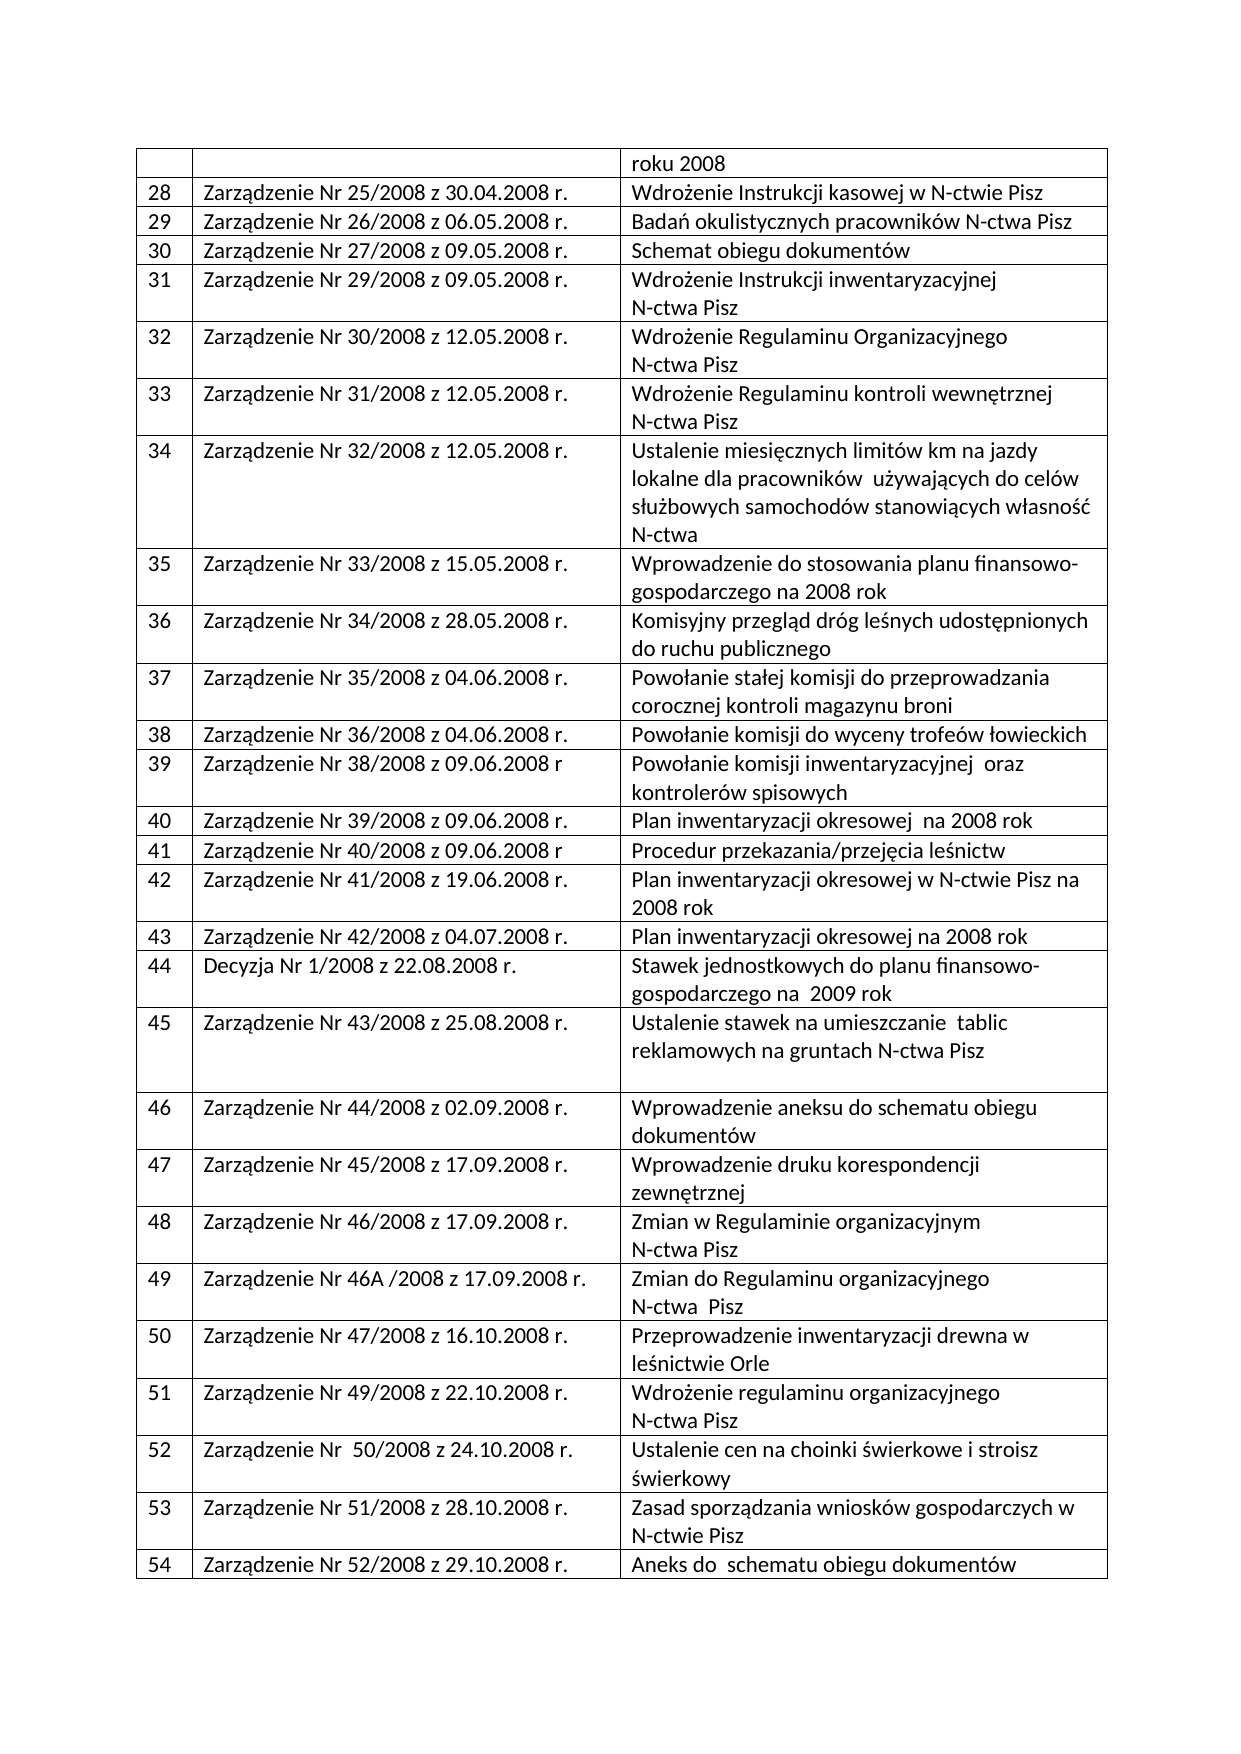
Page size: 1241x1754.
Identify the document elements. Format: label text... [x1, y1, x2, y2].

table_cell Plan inwentaryzacji okresowej na 2008 rok [621, 807, 1107, 835]
table_cell Zarządzenie Nr 49/2008 z 22.10.2008 r. [193, 1379, 620, 1434]
table_cell 52 [137, 1436, 192, 1492]
table_cell Stawek jednostkowych do planu finansowo-gospodarczego na 2009 rok [621, 951, 1107, 1007]
table_cell 54 [137, 1550, 192, 1578]
table_cell 46 [137, 1093, 192, 1149]
table_cell Powołanie komisji do wyceny trofeów łowieckich [621, 721, 1107, 748]
table_cell Wdrożenie Regulaminu Organizacyjnego N-ctwa Pisz [621, 322, 1107, 378]
table_cell Zarządzenie Nr 52/2008 z 29.10.2008 r. [193, 1550, 620, 1578]
table_cell Wdrożenie Instrukcji inwentaryzacyjnej N-ctwa Pisz [621, 265, 1107, 321]
table_cell Aneks do schematu obiegu dokumentów [621, 1550, 1107, 1578]
table_cell Komisyjny przegląd dróg leśnych udostępnionych do ruchu publicznego [621, 606, 1107, 662]
table_cell Badań okulistycznych pracowników N-ctwa Pisz [621, 207, 1107, 235]
table_cell Zarządzenie Nr 46A /2008 z 17.09.2008 r. [193, 1264, 620, 1320]
table_cell Zarządzenie Nr 25/2008 z 30.04.2008 r. [193, 178, 620, 206]
table_cell 32 [137, 322, 192, 378]
table_cell Zarządzenie Nr 41/2008 z 19.06.2008 r. [193, 865, 620, 921]
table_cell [193, 149, 620, 177]
table_cell Zarządzenie Nr 27/2008 z 09.05.2008 r. [193, 236, 620, 264]
table_cell Schemat obiegu dokumentów [621, 236, 1107, 264]
table_cell 33 [137, 379, 192, 435]
table_cell Powołanie komisji inwentaryzacyjnej oraz kontrolerów spisowych [621, 750, 1107, 806]
table_cell 36 [137, 606, 192, 662]
table_cell Zarządzenie Nr 30/2008 z 12.05.2008 r. [193, 322, 620, 378]
table_cell Zmian do Regulaminu organizacyjnego N-ctwa Pisz [621, 1264, 1107, 1320]
table_cell Ustalenie miesięcznych limitów km na jazdy lokalne dla pracowników używających do celów służbowych samochodów stanowiących własność N-ctwa [621, 436, 1107, 548]
table_cell Wprowadzenie aneksu do schematu obiegu dokumentów [621, 1093, 1107, 1149]
table_cell 47 [137, 1150, 192, 1206]
table_cell 35 [137, 549, 192, 605]
table_cell Wprowadzenie druku korespondencji zewnętrznej [621, 1150, 1107, 1206]
table_cell 43 [137, 922, 192, 950]
table_cell 37 [137, 664, 192, 719]
table_cell Zmian w Regulaminie organizacyjnym N-ctwa Pisz [621, 1207, 1107, 1263]
table_cell Zarządzenie Nr 40/2008 z 09.06.2008 r [193, 836, 620, 864]
table_cell 41 [137, 836, 192, 864]
table_cell Zarządzenie Nr 31/2008 z 12.05.2008 r. [193, 379, 620, 435]
table_cell 44 [137, 951, 192, 1007]
table_cell Zarządzenie Nr 26/2008 z 06.05.2008 r. [193, 207, 620, 235]
table_cell Powołanie stałej komisji do przeprowadzania corocznej kontroli magazynu broni [621, 664, 1107, 719]
table_cell Ustalenie cen na choinki świerkowe i stroisz świerkowy [621, 1436, 1107, 1492]
table_cell 45 [137, 1008, 192, 1092]
table_cell Zarządzenie Nr 32/2008 z 12.05.2008 r. [193, 436, 620, 548]
table_cell Decyzja Nr 1/2008 z 22.08.2008 r. [193, 951, 620, 1007]
table_cell Zarządzenie Nr 43/2008 z 25.08.2008 r. [193, 1008, 620, 1092]
table_cell Zarządzenie Nr 50/2008 z 24.10.2008 r. [193, 1436, 620, 1492]
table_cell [621, 149, 1107, 177]
table_cell Zarządzenie Nr 51/2008 z 28.10.2008 r. [193, 1493, 620, 1549]
table_cell 39 [137, 750, 192, 806]
table_cell 31 [137, 265, 192, 321]
table_cell Zarządzenie Nr 42/2008 z 04.07.2008 r. [193, 922, 620, 950]
table_cell Zarządzenie Nr 44/2008 z 02.09.2008 r. [193, 1093, 620, 1149]
table_cell 38 [137, 721, 192, 748]
table_cell Zarządzenie Nr 38/2008 z 09.06.2008 r [193, 750, 620, 806]
table_cell Zarządzenie Nr 33/2008 z 15.05.2008 r. [193, 549, 620, 605]
table_cell Procedur przekazania/przejęcia leśnictw [621, 836, 1107, 864]
table_cell 30 [137, 236, 192, 264]
table_cell Wdrożenie regulaminu organizacyjnego N-ctwa Pisz [621, 1379, 1107, 1434]
table_cell Zarządzenie Nr 35/2008 z 04.06.2008 r. [193, 664, 620, 719]
table_cell 50 [137, 1321, 192, 1377]
table_cell Wdrożenie Regulaminu kontroli wewnętrznej N-ctwa Pisz [621, 379, 1107, 435]
table_cell Zarządzenie Nr 36/2008 z 04.06.2008 r. [193, 721, 620, 748]
table_cell Plan inwentaryzacji okresowej na 2008 rok [621, 922, 1107, 950]
table_cell Zarządzenie Nr 45/2008 z 17.09.2008 r. [193, 1150, 620, 1206]
table_cell 28 [137, 178, 192, 206]
table_cell Plan inwentaryzacji okresowej w N-ctwie Pisz na 2008 rok [621, 865, 1107, 921]
table_cell Zarządzenie Nr 29/2008 z 09.05.2008 r. [193, 265, 620, 321]
table_cell 29 [137, 207, 192, 235]
table_cell 48 [137, 1207, 192, 1263]
table_cell 27 [137, 149, 192, 177]
table_cell 49 [137, 1264, 192, 1320]
table_cell 40 [137, 807, 192, 835]
table_cell Zasad sporządzania wniosków gospodarczych w N-ctwie Pisz [621, 1493, 1107, 1549]
table_cell 53 [137, 1493, 192, 1549]
table_cell Zarządzenie Nr 46/2008 z 17.09.2008 r. [193, 1207, 620, 1263]
table_cell Zarządzenie Nr 47/2008 z 16.10.2008 r. [193, 1321, 620, 1377]
table_cell Ustalenie stawek na umieszczanie tablic reklamowych na gruntach N-ctwa Pisz [621, 1008, 1107, 1092]
table_cell Przeprowadzenie inwentaryzacji drewna w leśnictwie Orle [621, 1321, 1107, 1377]
table_cell 42 [137, 865, 192, 921]
table_cell Zarządzenie Nr 39/2008 z 09.06.2008 r. [193, 807, 620, 835]
table_cell Zarządzenie Nr 34/2008 z 28.05.2008 r. [193, 606, 620, 662]
table_cell Wprowadzenie do stosowania planu finansowo-gospodarczego na 2008 rok [621, 549, 1107, 605]
table_cell 34 [137, 436, 192, 548]
table_cell Wdrożenie Instrukcji kasowej w N-ctwie Pisz [621, 178, 1107, 206]
table_cell 51 [137, 1379, 192, 1434]
